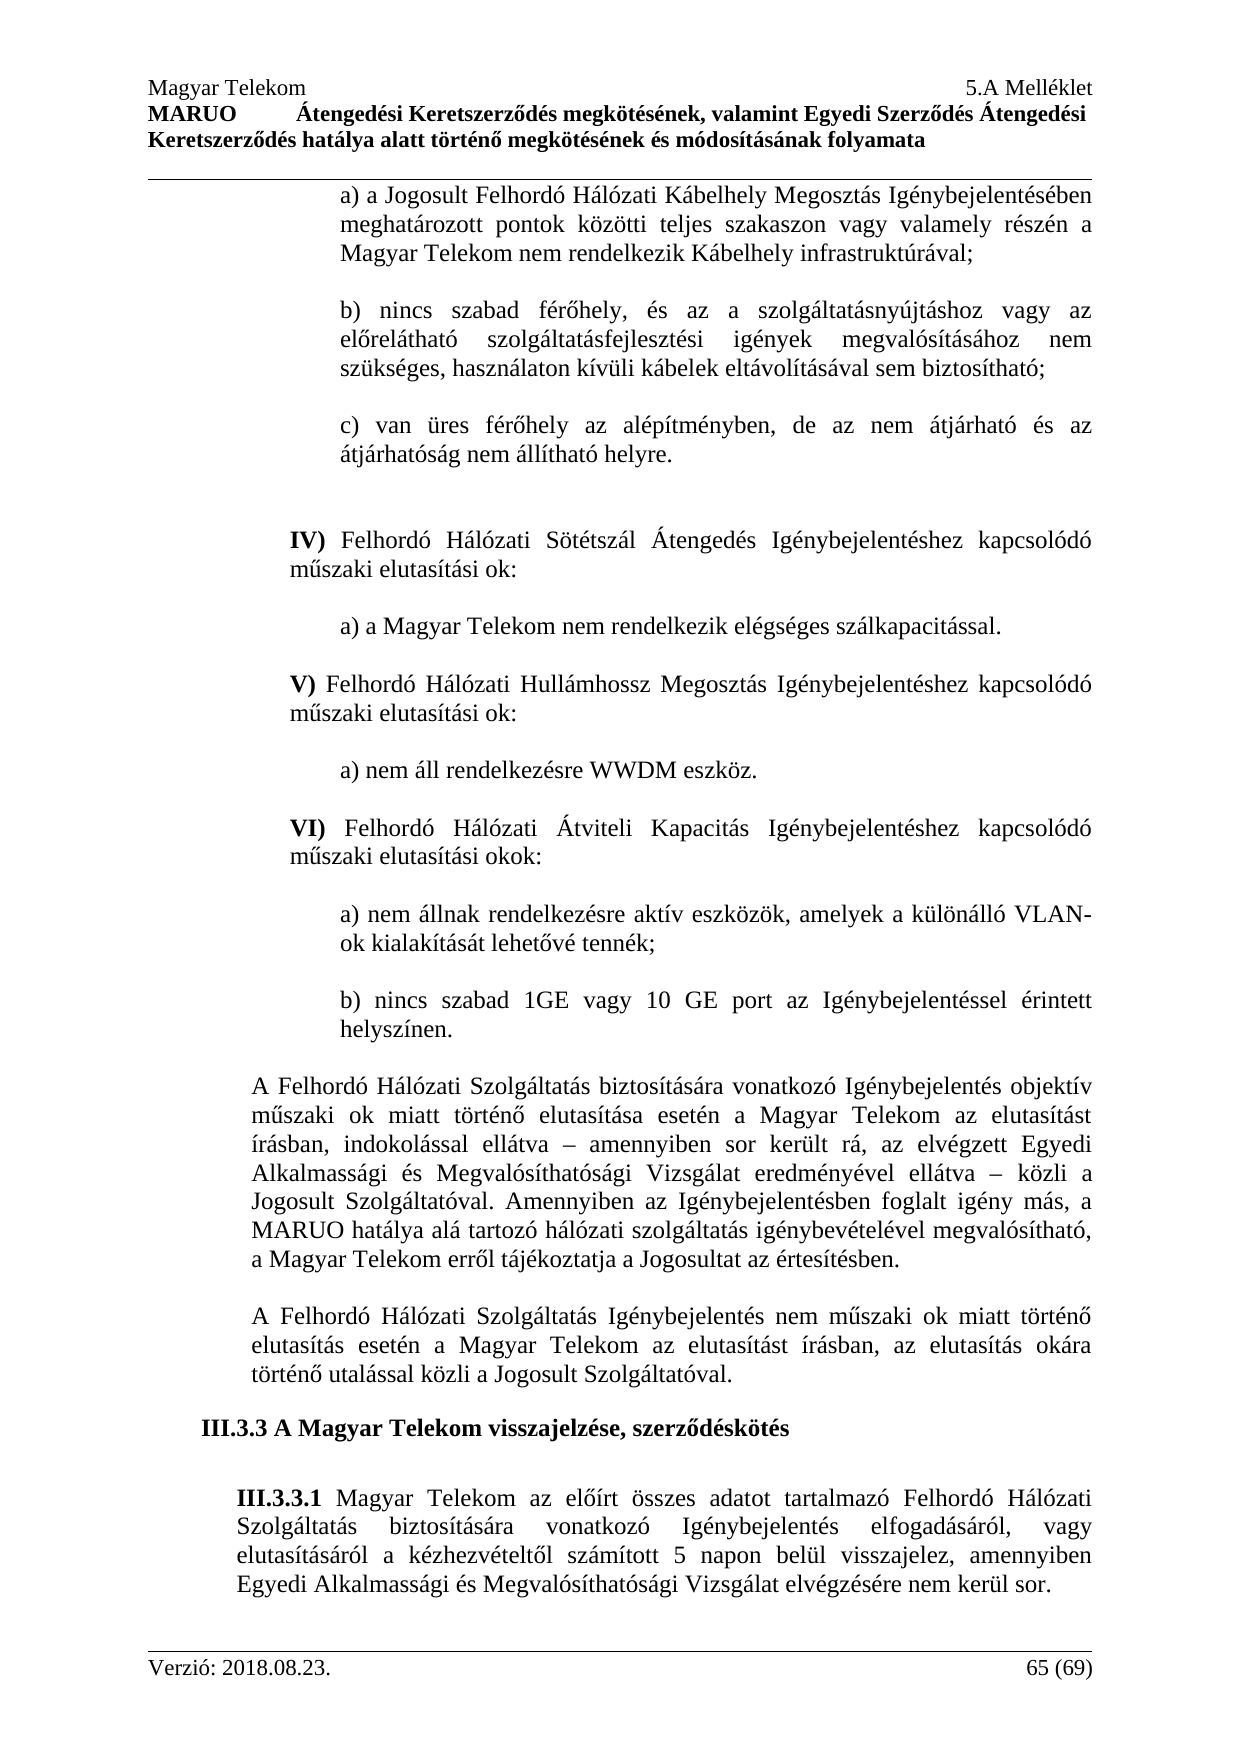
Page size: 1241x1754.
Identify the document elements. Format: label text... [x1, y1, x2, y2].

text a) nem állnak rendelkezésre aktív eszközök, amelyek a különálló VLAN-ok kialakítását lehetővé tennék; [340, 899, 1092, 956]
text III.3.3.1 Magyar Telekom az előírt összes adatot tartalmazó Felhordó Hálózati Szolgáltatás biztosítására vonatkozó Igénybejelentés elfogadásáról, vagy elutasításáról a kézhezvételtől számított 5 napon belül visszajelez, amennyiben Egyedi Alkalmassági és Megvalósíthatósági Vizsgálat elvégzésére nem kerül sor. [236, 1483, 1092, 1598]
text a) a Jogosult Felhordó Hálózati Kábelhely Megosztás Igénybejelentésében meghatározott pontok közötti teljes szakaszon vagy valamely részén a Magyar Telekom nem rendelkezik Kábelhely infrastruktúrával; [340, 180, 1092, 266]
text A Felhordó Hálózati Szolgáltatás Igénybejelentés nem műszaki ok miatt történő elutasítás esetén a Magyar Telekom az elutasítást írásban, az elutasítás okára történő utalással közli a Jogosult Szolgáltatóval. [251, 1301, 1092, 1388]
text a) a Magyar Telekom nem rendelkezik elégséges szálkapacitással. [340, 611, 1092, 640]
text b) nincs szabad 1GE vagy 10 GE port az Igénybejelentéssel érintett helyszínen. [340, 985, 1092, 1043]
text c) van üres férőhely az alépítményben, de az nem átjárható és az átjárhatóság nem állítható helyre. [340, 410, 1092, 468]
text IV) Felhordó Hálózati Sötétszál Átengedés Igénybejelentéshez kapcsolódó műszaki elutasítási ok: [289, 525, 1092, 583]
text b) nincs szabad férőhely, és az a szolgáltatásnyújtáshoz vagy az előrelátható szolgáltatásfejlesztési igények megvalósításához nem szükséges, használaton kívüli kábelek eltávolításával sem biztosítható; [340, 295, 1092, 381]
text A Felhordó Hálózati Szolgáltatás biztosítására vonatkozó Igénybejelentés objektív műszaki ok miatt történő elutasítása esetén a Magyar Telekom az elutasítást írásban, indokolással ellátva – amennyiben sor került rá, az elvégzett Egyedi Alkalmassági és Megvalósíthatósági Vizsgálat eredményével ellátva – közli a Jogosult Szolgáltatóval. Amennyiben az Igénybejelentésben foglalt igény más, a MARUO hatálya alá tartozó hálózati szolgáltatás igénybevételével megvalósítható, a Magyar Telekom erről tájékoztatja a Jogosultat az értesítésben. [251, 1071, 1092, 1273]
text V) Felhordó Hálózati Hullámhossz Megosztás Igénybejelentéshez kapcsolódó műszaki elutasítási ok: [289, 669, 1092, 726]
text VI) Felhordó Hálózati Átviteli Kapacitás Igénybejelentéshez kapcsolódó műszaki elutasítási okok: [289, 813, 1092, 870]
text a) nem áll rendelkezésre WWDM eszköz. [340, 755, 1092, 784]
subtitle III.3.3 A Magyar Telekom visszajelzése, szerződéskötés [201, 1413, 1092, 1441]
